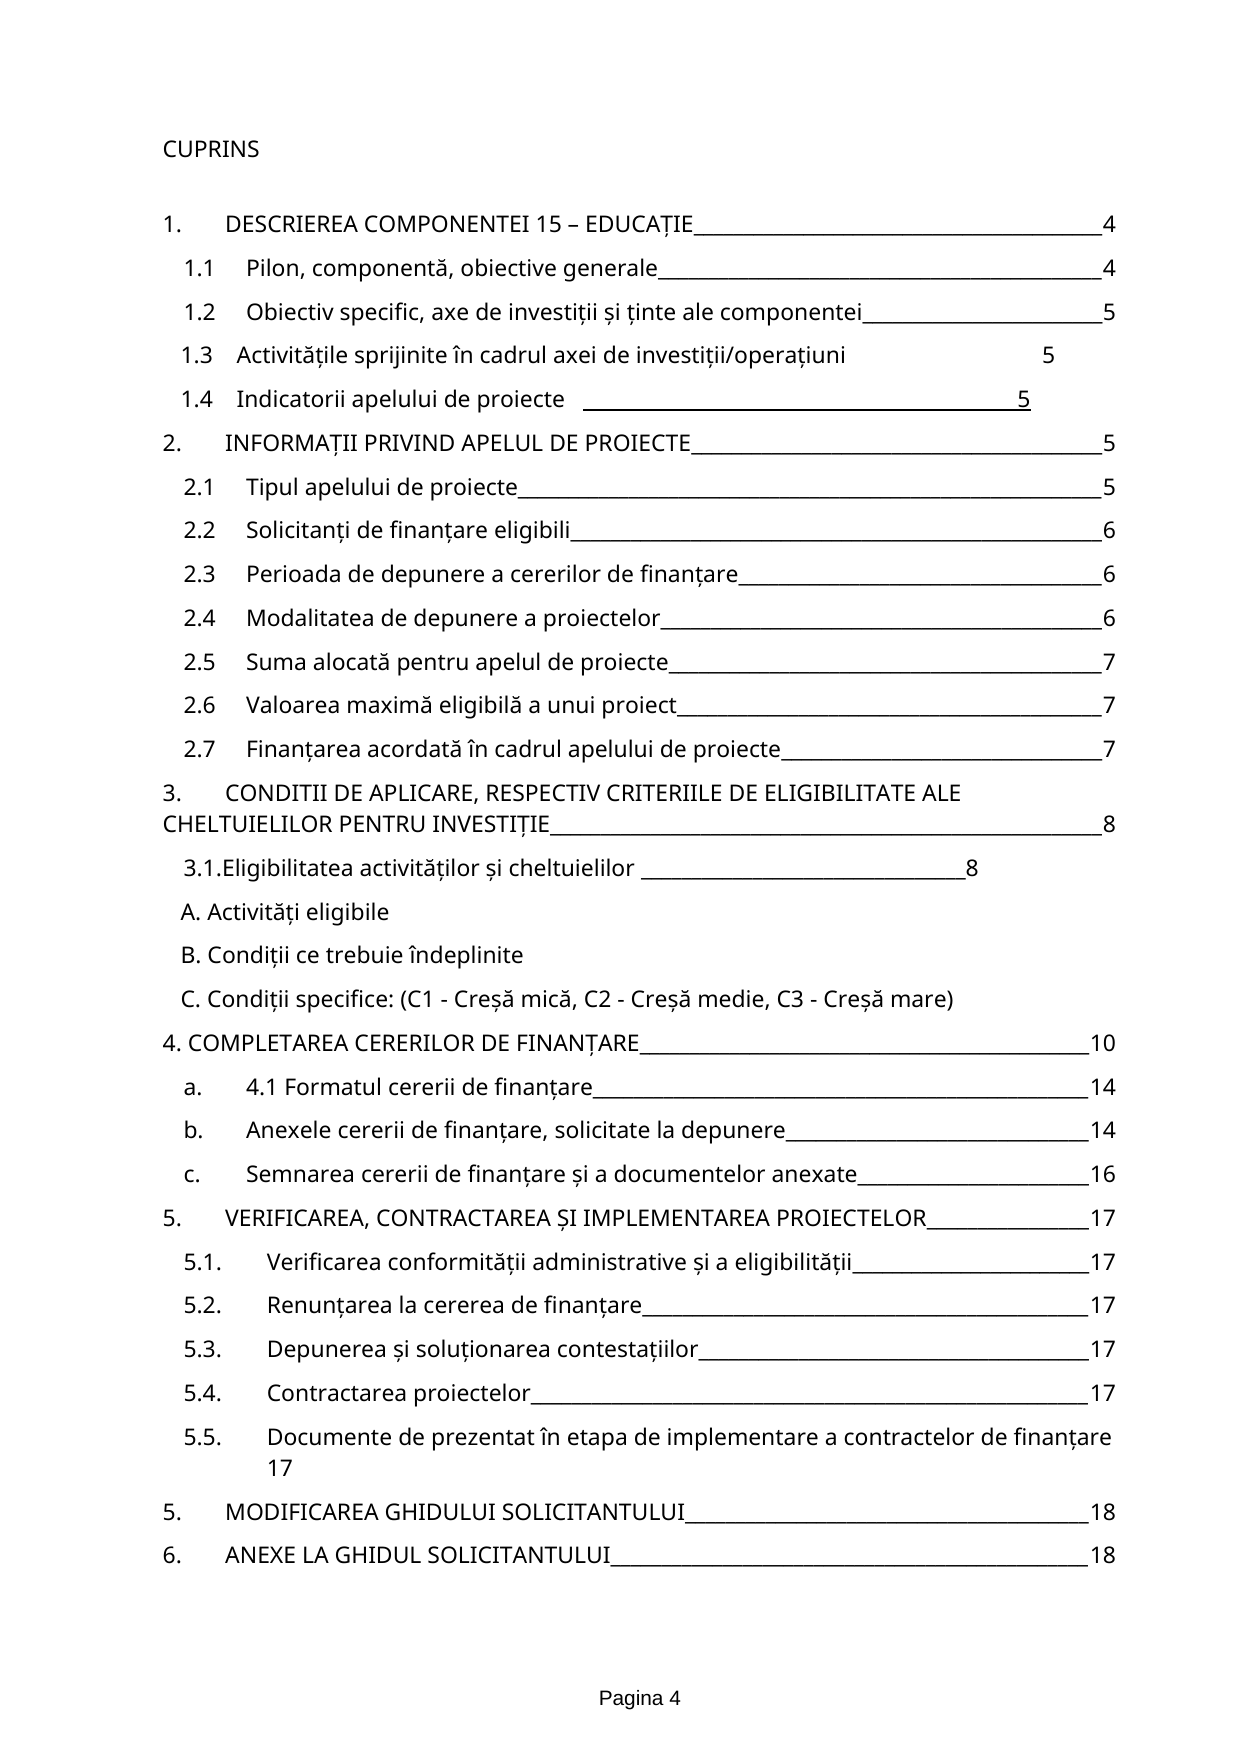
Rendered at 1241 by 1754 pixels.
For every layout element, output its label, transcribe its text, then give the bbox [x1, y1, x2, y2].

text CUPRINS [162, 133, 1117, 164]
